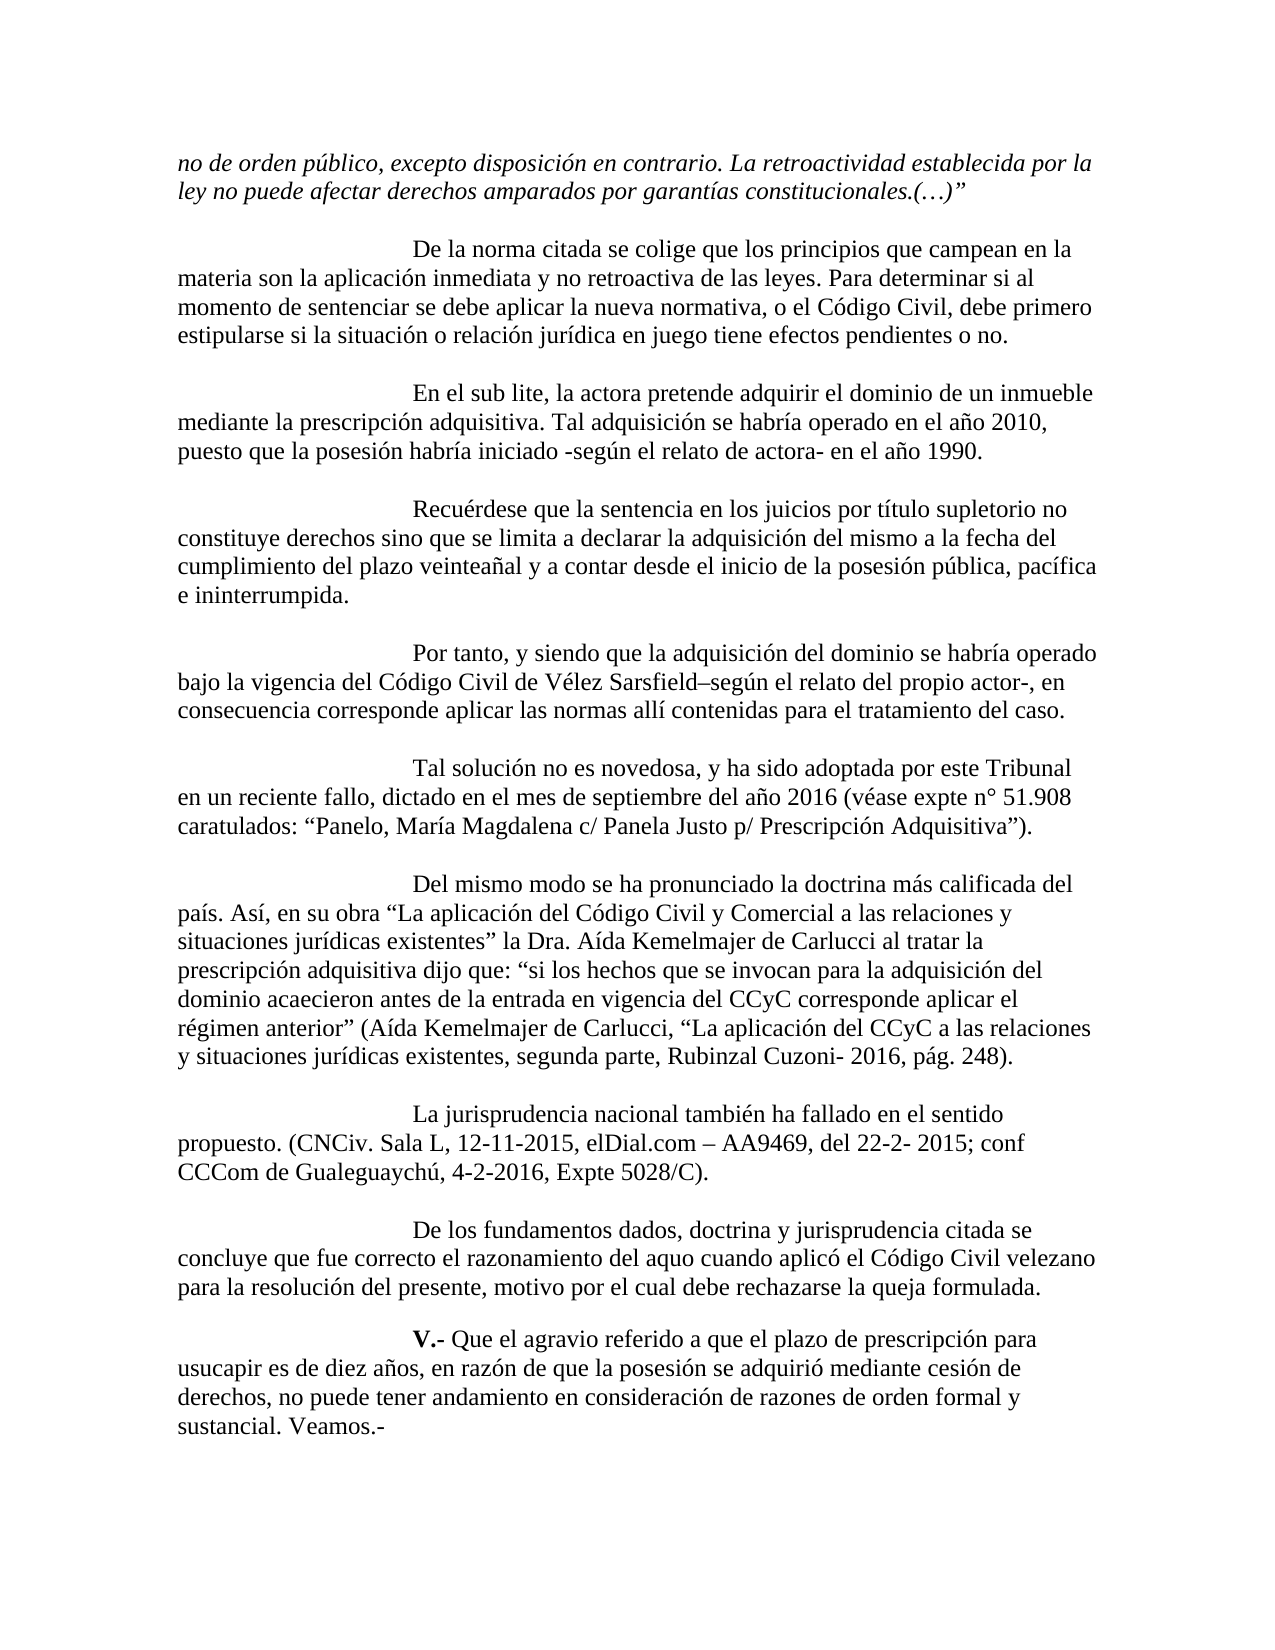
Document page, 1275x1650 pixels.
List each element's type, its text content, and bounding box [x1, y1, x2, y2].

text Recuérdese que la sentencia en los juicios por título supletorio no constituye derechos sino que se limita a declarar la adquisición del mismo a la fecha del cumplimiento del plazo veinteañal y a contar desde el inicio de la posesión pública, pacífica e ininterrumpida. [177, 494, 1098, 609]
text De los fundamentos dados, doctrina y jurisprudencia citada se concluye que fue correcto el razonamiento del aquo cuando aplicó el Código Civil velezano para la resolución del presente, motivo por el cual debe rechazarse la queja formulada. [177, 1215, 1098, 1301]
text V.- Que el agravio referido a que el plazo de prescripción para usucapir es de diez años, en razón de que la posesión se adquirió mediante cesión de derechos, no puede tener andamiento en consideración de razones de orden formal y sustancial. Veamos.- [177, 1324, 1098, 1439]
text En el sub lite, la actora pretende adquirir el dominio de un inmueble mediante la prescripción adquisitiva. Tal adquisición se habría operado en el año 2010, puesto que la posesión habría iniciado -según el relato de actora- en el año 1990. [177, 378, 1098, 465]
text Del mismo modo se ha pronunciado la doctrina más calificada del país. Así, en su obra “La aplicación del Código Civil y Comercial a las relaciones y situaciones jurídicas existentes” la Dra. Aída Kemelmajer de Carlucci al tratar la prescripción adquisitiva dijo que: “si los hechos que se invocan para la adquisición del dominio acaecieron antes de la entrada en vigencia del CCyC corresponde aplicar el régimen anterior” (Aída Kemelmajer de Carlucci, “La aplicación del CCyC a las relaciones y situaciones jurídicas existentes, segunda parte, Rubinzal Cuzoni- 2016, pág. 248). [177, 869, 1098, 1070]
text Tal solución no es novedosa, y ha sido adoptada por este Tribunal en un reciente fallo, dictado en el mes de septiembre del año 2016 (véase expte n° 51.908 caratulados: “Panelo, María Magdalena c/ Panela Justo p/ Prescripción Adquisitiva”). [177, 753, 1098, 840]
text De la norma citada se colige que los principios que campean en la materia son la aplicación inmediata y no retroactiva de las leyes. Para determinar si al momento de sentenciar se debe aplicar la nueva normativa, o el Código Civil, debe primero estipularse si la situación o relación jurídica en juego tiene efectos pendientes o no. [177, 234, 1098, 349]
text Por tanto, y siendo que la adquisición del dominio se habría operado bajo la vigencia del Código Civil de Vélez Sarsfield–según el relato del propio actor-, en consecuencia corresponde aplicar las normas allí contenidas para el tratamiento del caso. [177, 638, 1098, 724]
text La jurisprudencia nacional también ha fallado en el sentido propuesto. (CNCiv. Sala L, 12-11-2015, elDial.com – AA9469, del 22-2- 2015; conf CCCom de Gualeguaychú, 4-2-2016, Expte 5028/C). [177, 1099, 1098, 1186]
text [177, 148, 1098, 205]
